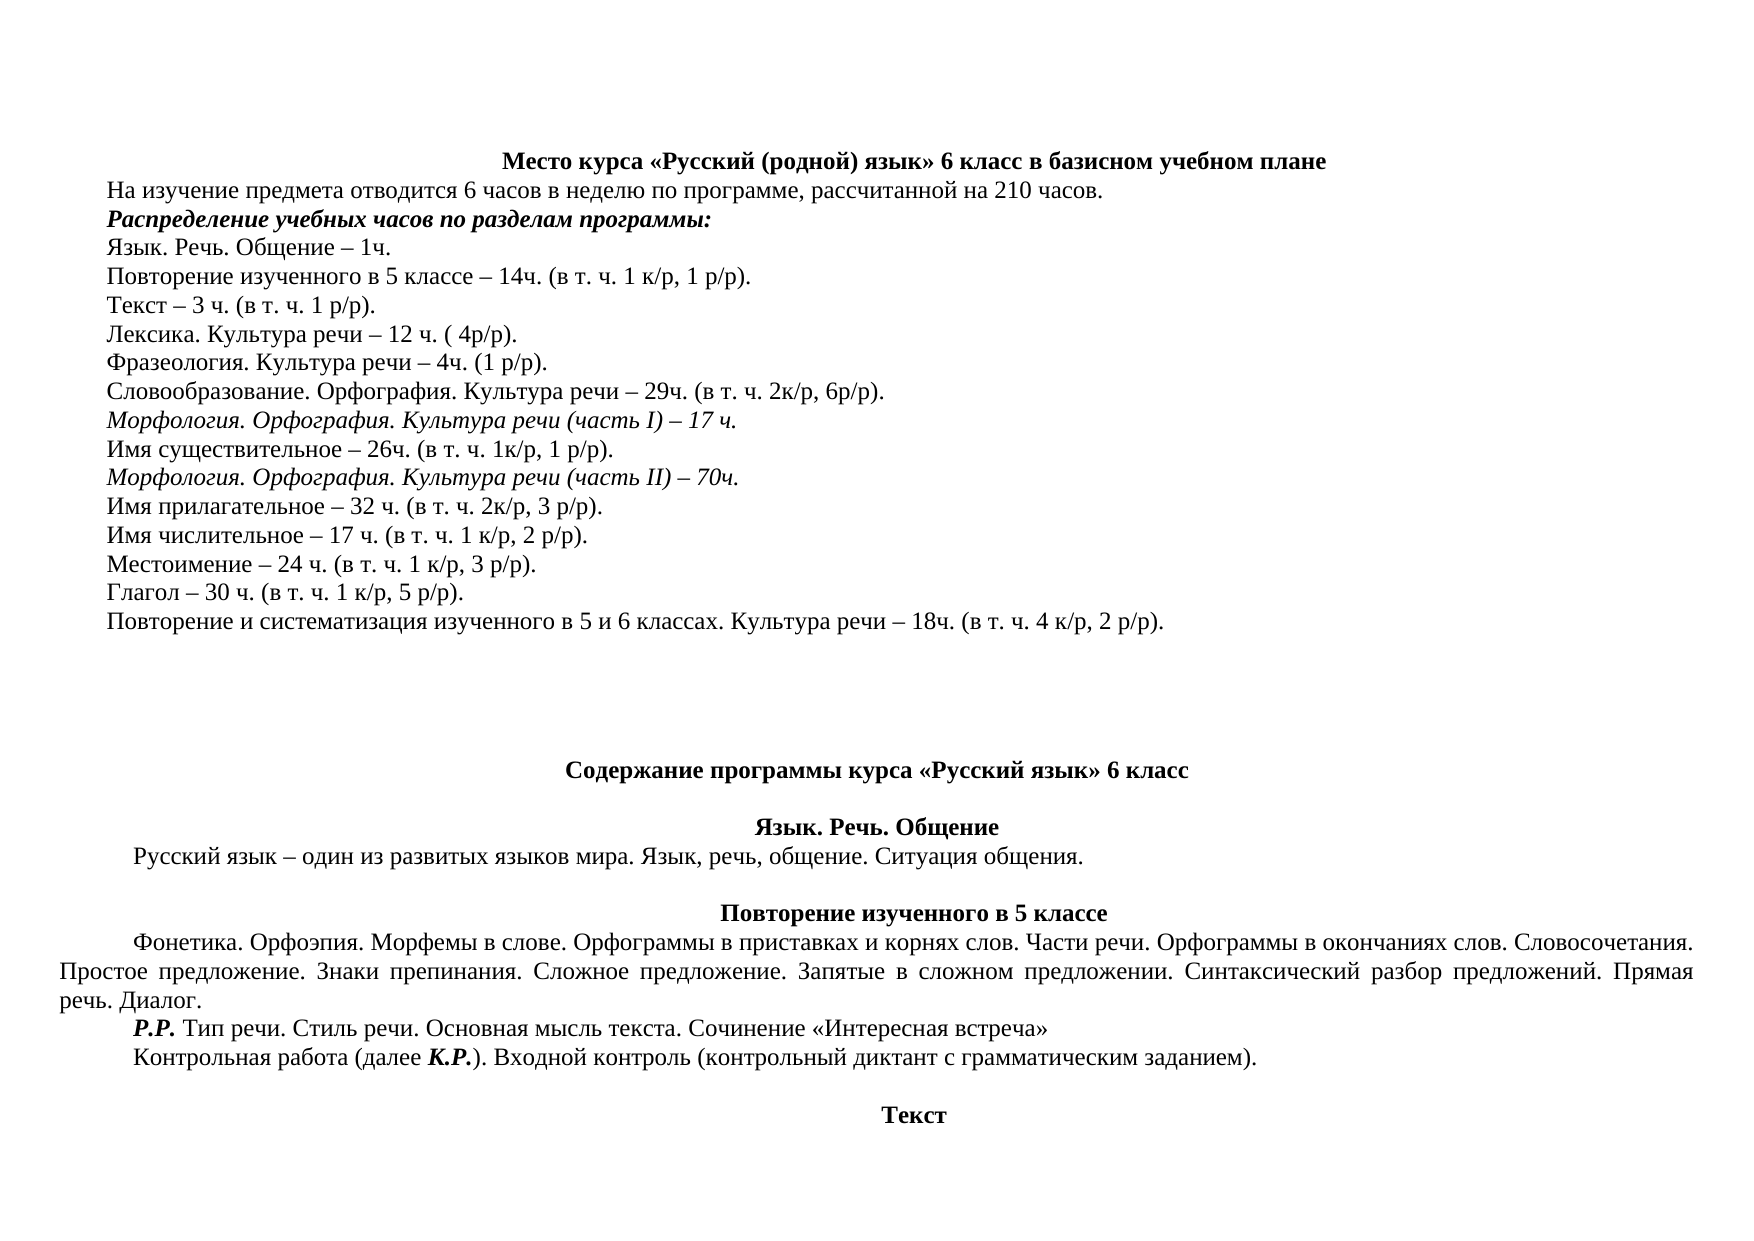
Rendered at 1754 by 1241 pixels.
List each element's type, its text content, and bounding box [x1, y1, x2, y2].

text Р.Р. Тип речи. Стиль речи. Основная мысль текста. Сочинение «Интересная встреча» [59, 1013, 1695, 1042]
text На изучение предмета отводится 6 часов в неделю по программе, рассчитанной на 210 часов. [59, 175, 1695, 204]
text Язык. Речь. Общение – 1ч. [59, 232, 1695, 261]
text Повторение и систематизация изученного в 5 и 6 классах. Культура речи – 18ч. (в т. ч. 4 к/р, 2 р/р). [59, 606, 1695, 635]
text Фразеология. Культура речи – 4ч. (1 р/р). [59, 347, 1695, 376]
text Имя существительное – 26ч. (в т. ч. 1к/р, 1 р/р). [59, 434, 1695, 462]
text Имя числительное – 17 ч. (в т. ч. 1 к/р, 2 р/р). [59, 520, 1695, 549]
text Место курса «Русский (родной) язык» 6 класс в базисном учебном плане [59, 146, 1695, 175]
text Местоимение – 24 ч. (в т. ч. 1 к/р, 3 р/р). [59, 549, 1695, 577]
text Повторение изученного в 5 классе [59, 898, 1695, 927]
text Содержание программы курса «Русский язык» 6 класс [59, 755, 1695, 783]
text Контрольная работа (далее К.Р.). Входной контроль (контрольный диктант с грамматическим заданием). [59, 1042, 1695, 1071]
text Морфология. Орфография. Культура речи (часть II) – 70ч. [59, 462, 1695, 491]
text Имя прилагательное – 32 ч. (в т. ч. 2к/р, 3 р/р). [59, 491, 1695, 520]
text Русский язык – один из развитых языков мира. Язык, речь, общение. Ситуация общения. [59, 841, 1695, 870]
text Глагол – 30 ч. (в т. ч. 1 к/р, 5 р/р). [59, 577, 1695, 606]
text Текст – 3 ч. (в т. ч. 1 р/р). [59, 290, 1695, 319]
text Распределение учебных часов по разделам программы: [59, 204, 1695, 232]
text Морфология. Орфография. Культура речи (часть I) – 17 ч. [59, 405, 1695, 434]
text Лексика. Культура речи – 12 ч. ( 4р/р). [59, 319, 1695, 347]
text Фонетика. Орфоэпия. Морфемы в слове. Орфограммы в приставках и корнях слов. Части речи. Орфограммы в окончаниях слов. Словосочетания. Простое предложение. Знаки препинания. Сложное предложение. Запятые в сложном предложении. Синтаксический разбор предложений. Прямая речь. Диалог. [59, 927, 1695, 1013]
text Повторение изученного в 5 классе – 14ч. (в т. ч. 1 к/р, 1 р/р). [59, 261, 1695, 290]
text Текст [59, 1100, 1695, 1128]
text Словообразование. Орфография. Культура речи – 29ч. (в т. ч. 2к/р, 6р/р). [59, 376, 1695, 405]
text Язык. Речь. Общение [59, 812, 1695, 841]
